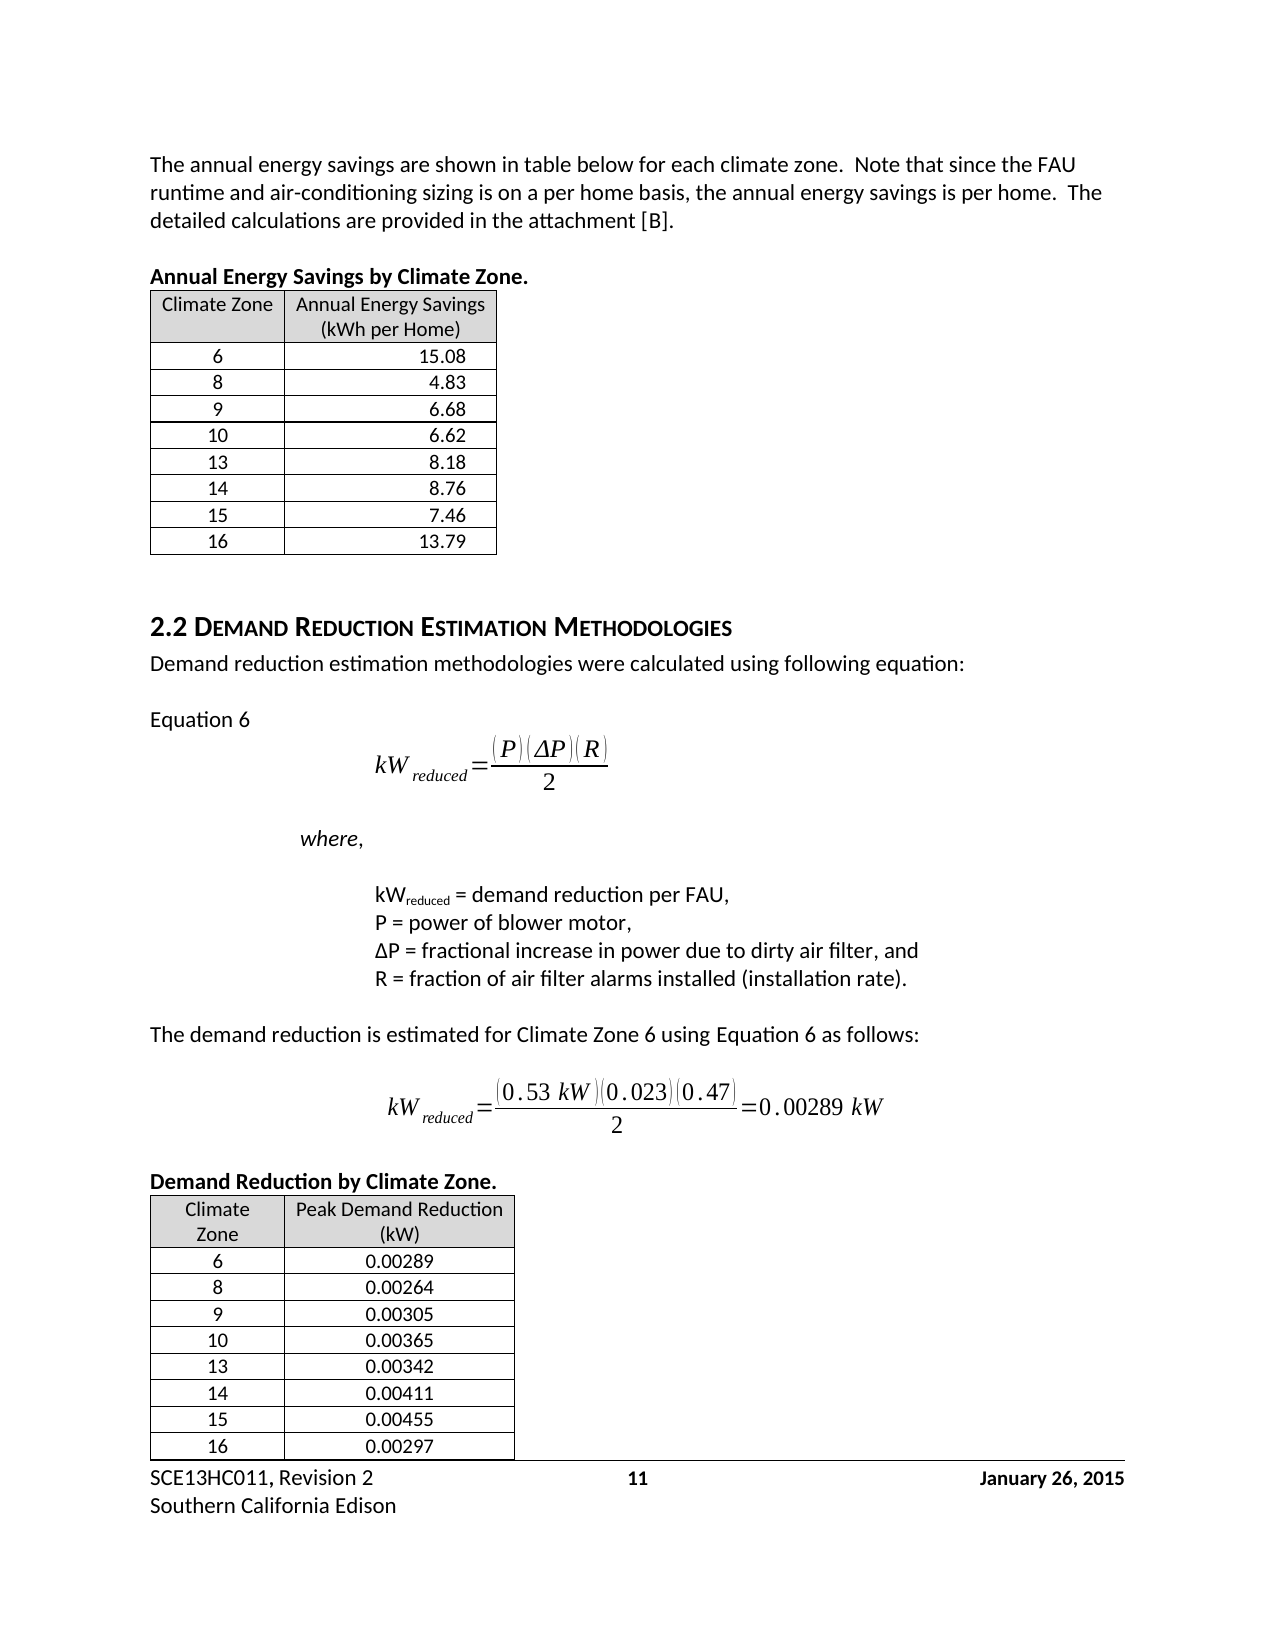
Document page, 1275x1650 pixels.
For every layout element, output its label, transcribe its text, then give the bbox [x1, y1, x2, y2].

table_cell 9 [151, 1301, 284, 1326]
table_cell 6 [151, 1248, 284, 1273]
text Demand Reduction by Climate Zone. [150, 1167, 1125, 1195]
table_cell 4.83 [285, 370, 496, 395]
table_cell 0.00411 [285, 1380, 514, 1406]
table_cell 0.00305 [285, 1301, 514, 1326]
text where, [300, 824, 1125, 852]
table_header Peak Demand Reduction (kW) [285, 1196, 514, 1247]
table_cell 6 [151, 343, 284, 368]
table_cell 15 [151, 502, 284, 527]
table_cell 6.62 [285, 423, 496, 448]
table_cell 10 [151, 1327, 284, 1353]
table_cell 8.76 [285, 475, 496, 501]
text P = power of blower motor, [375, 908, 1125, 936]
table_cell 0.00365 [285, 1327, 514, 1353]
table_cell 16 [151, 1433, 284, 1458]
text R = fraction of air filter alarms installed (installation rate). [375, 964, 1125, 992]
table_cell 16 [151, 528, 284, 554]
table_cell 14 [151, 1380, 284, 1406]
table_cell 0.00264 [285, 1274, 514, 1300]
table_cell 15.08 [285, 343, 496, 368]
subtitle 2.2 Demand Reduction Estimation Methodologies [150, 608, 1125, 643]
text Equation 6 [150, 706, 1125, 734]
table_cell 13 [151, 449, 284, 474]
table_cell 7.46 [285, 502, 496, 527]
table_cell 14 [151, 475, 284, 501]
table_header Annual Energy Savings (kWh per Home) [285, 291, 496, 342]
text Demand reduction estimation methodologies were calculated using following equation: [150, 649, 1125, 678]
table_cell 0.00342 [285, 1354, 514, 1379]
table_cell 13.79 [285, 528, 496, 554]
table_cell 13 [151, 1354, 284, 1379]
text kWreduced = demand reduction per FAU, [300, 880, 1125, 908]
table_cell 9 [151, 396, 284, 421]
table_header Climate Zone [151, 1196, 284, 1247]
text The demand reduction is estimated for Climate Zone 6 using Equation 6 as follows: [150, 1020, 1125, 1048]
text ΔP = fractional increase in power due to dirty air filter, and [375, 936, 1125, 964]
table_cell 8 [151, 1274, 284, 1300]
table_cell 0.00297 [285, 1433, 514, 1458]
table_cell 0.00289 [285, 1248, 514, 1273]
table_cell 15 [151, 1407, 284, 1432]
table_cell 8 [151, 370, 284, 395]
table_cell 6.68 [285, 396, 496, 421]
table_header Climate Zone [151, 291, 284, 342]
text The annual energy savings are shown in table below for each climate zone. Note that since the FAU runtime and air-conditioning sizing is on a per home basis, the annual energy savings is per home. The detailed calculations are provided in the attachment [B]. [150, 150, 1125, 234]
text Annual Energy Savings by Climate Zone. [150, 262, 1125, 290]
table_cell 0.00455 [285, 1407, 514, 1432]
table_cell 10 [151, 423, 284, 448]
table_cell 8.18 [285, 449, 496, 474]
